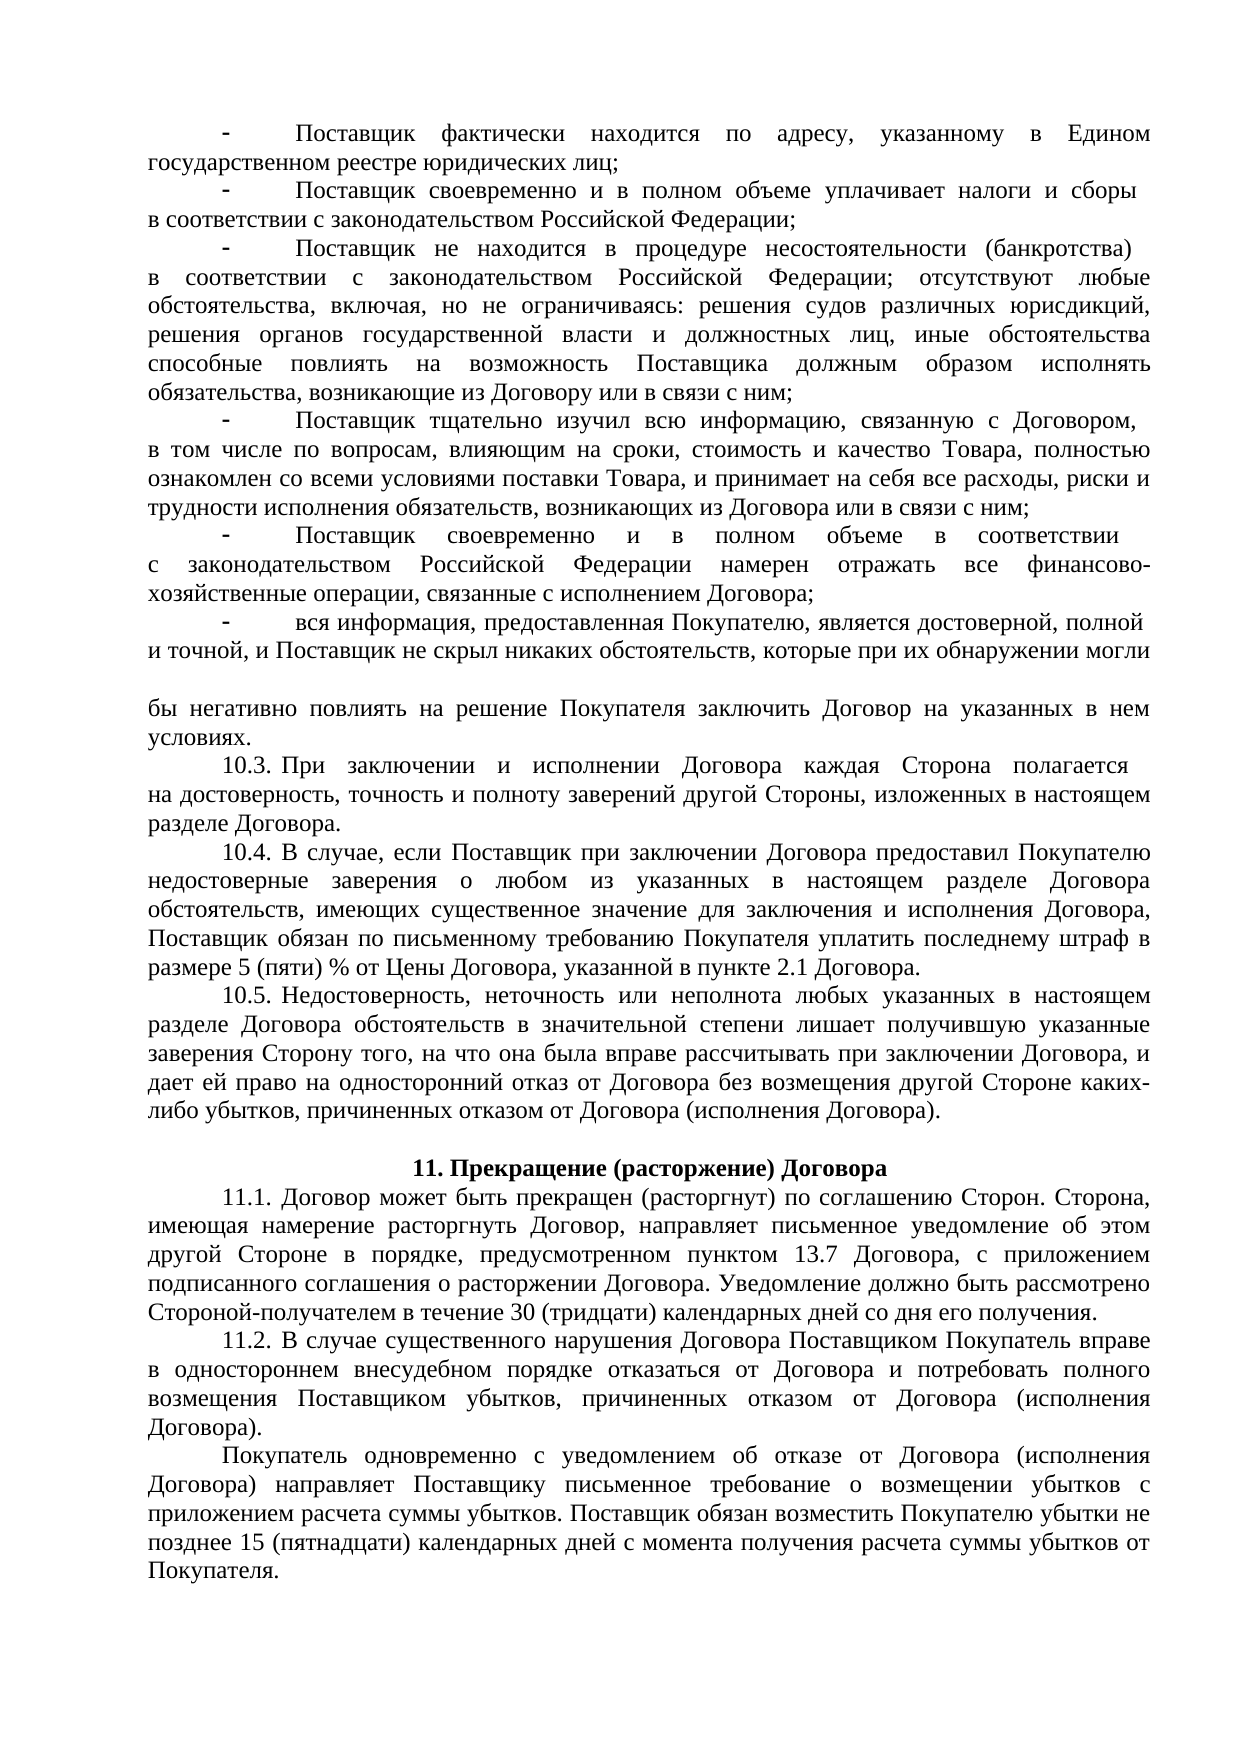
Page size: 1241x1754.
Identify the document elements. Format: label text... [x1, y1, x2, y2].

list Прекращение (расторжение) Договора [148, 1153, 1152, 1182]
list Поставщик тщательно изучил всю информацию, связанную с Договором, в том числе по вопросам, влияющим на сроки, стоимость и качество Товара, полностью ознакомлен со всеми условиями поставки Товара, и принимает на себя все расходы, риски и трудности исполнения обязательств, возникающих из Договора или в связи с ним; [148, 406, 1152, 521]
list В случае существенного нарушения Договора Поставщиком Покупатель вправе в одностороннем внесудебном порядке отказаться от Договора и потребовать полного возмещения Поставщиком убытков, причиненных отказом от Договора (исполнения Договора). [148, 1326, 1152, 1441]
list вся информация, предоставленная Покупателю, является достоверной, полной и точной, и Поставщик не скрыл никаких обстоятельств, которые при их обнаружении могли бы негативно повлиять на решение Покупателя заключить Договор на указанных в нем условиях. [148, 607, 1152, 751]
list Покупатель одновременно с уведомлением об отказе от Договора (исполнения Договора) направляет Поставщику письменное требование о возмещении убытков с приложением расчета суммы убытков. Поставщик обязан возместить Покупателю убытки не позднее 15 (пятнадцати) календарных дней с момента получения расчета суммы убытков от Покупателя. [148, 1441, 1152, 1584]
list При заключении и исполнении Договора каждая Сторона полагается на достоверность, точность и полноту заверений другой Стороны, изложенных в настоящем разделе Договора. [148, 751, 1152, 837]
list Поставщик своевременно и в полном объеме в соответствии с законодательством Российской Федерации намерен отражать все финансово-хозяйственные операции, связанные с исполнением Договора; [148, 521, 1152, 607]
list Договор может быть прекращен (расторгнут) по соглашению Сторон. Сторона, имеющая намерение расторгнуть Договор, направляет письменное уведомление об этом другой Стороне в порядке, предусмотренном пунктом 13.7 Договора, с приложением подписанного соглашения о расторжении Договора. Уведомление должно быть рассмотрено Стороной-получателем в течение 30 (тридцати) календарных дней со дня его получения. [148, 1182, 1152, 1326]
list В случае, если Поставщик при заключении Договора предоставил Покупателю недостоверные заверения о любом из указанных в настоящем разделе Договора обстоятельств, имеющих существенное значение для заключения и исполнения Договора, Поставщик обязан по письменному требованию Покупателя уплатить последнему штраф в размере 5 (пяти) % от Цены Договора, указанной в пункте 2.1 Договора. [148, 837, 1152, 981]
list Поставщик не находится в процедуре несостоятельности (банкротства) в соответствии с законодательством Российской Федерации; отсутствуют любые обстоятельства, включая, но не ограничиваясь: решения судов различных юрисдикций, решения органов государственной власти и должностных лиц, иные обстоятельства способные повлиять на возможность Поставщика должным образом исполнять обязательства, возникающие из Договору или в связи с ним; [148, 233, 1152, 406]
list Поставщик своевременно и в полном объеме уплачивает налоги и сборы в соответствии с законодательством Российской Федерации; [148, 176, 1152, 233]
list Недостоверность, неточность или неполнота любых указанных в настоящем разделе Договора обстоятельств в значительной степени лишает получившую указанные заверения Сторону того, на что она была вправе рассчитывать при заключении Договора, и дает ей право на односторонний отказ от Договора без возмещения другой Стороне каких-либо убытков, причиненных отказом от Договора (исполнения Договора). [148, 981, 1152, 1124]
list Поставщик фактически находится по адресу, указанному в Едином государственном реестре юридических лиц; [148, 118, 1152, 176]
